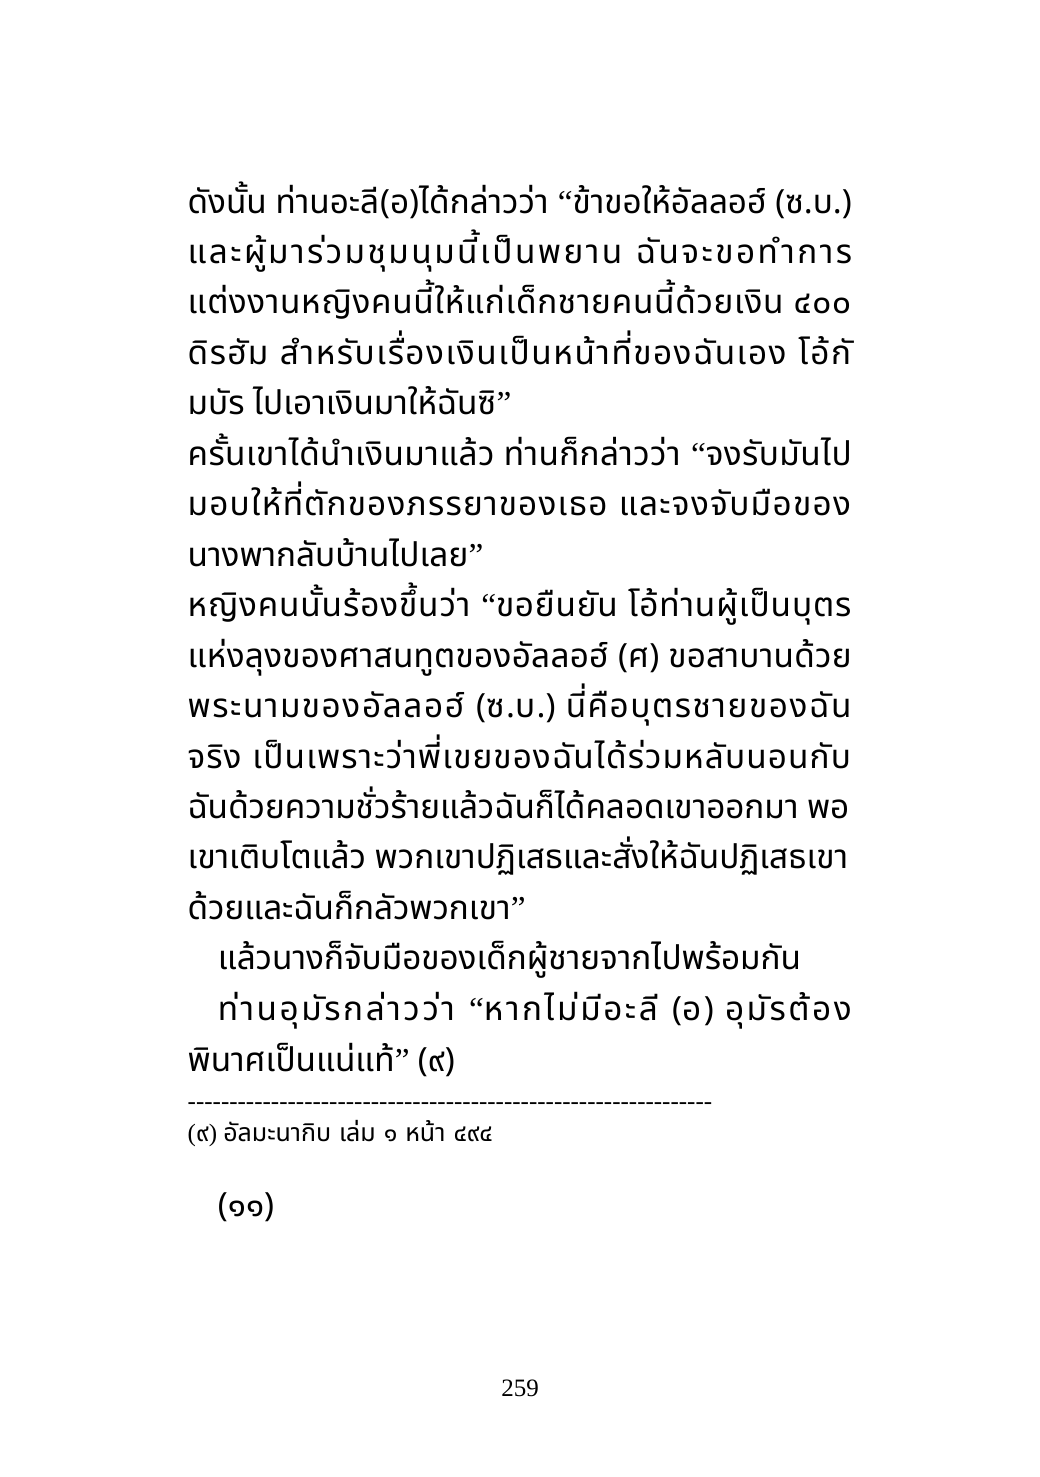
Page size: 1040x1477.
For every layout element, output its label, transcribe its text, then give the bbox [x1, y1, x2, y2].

text ดังนั้น ท่านอะลี(อ)ได้กล่าวว่า “ข้าขอให้อัลลอฮ์ (ซ.บ.) และผู้มาร่วมชุมนุมนี้เป็นพยาน ฉันจะขอทำการแต่งงานหญิงคนนี้ให้แก่เด็กชายคนนี้ด้วยเงิน ๔๐๐ ดิรฮัม สำหรับเรื่องเงินเป็นหน้าที่ของฉันเอง โอ้กัมบัร ไปเอาเงินมาให้ฉันซิ” [187, 177, 852, 430]
text ครั้นเขาได้นำเงินมาแล้ว ท่านก็กล่าวว่า “จงรับมันไปมอบให้ที่ตักของภรรยาของเธอ และจงจับมือของนางพากลับบ้านไปเลย” [187, 430, 852, 581]
text หญิงคนนั้นร้องขึ้นว่า “ขอยืนยัน โอ้ท่านผู้เป็นบุตรแห่งลุงของศาสนทูตของอัลลอฮ์ (ศ) ขอสาบานด้วยพระนามของอัลลอฮ์ (ซ.บ.) นี่คือบุตรชายของฉันจริง เป็นเพราะว่าพี่เขยของฉันได้ร่วมหลับนอนกับฉันด้วยความชั่วร้ายแล้วฉันก็ได้คลอดเขาออกมา พอเขาเติบโตแล้ว พวกเขาปฏิเสธและสั่งให้ฉันปฏิเสธเขาด้วยและฉันก็กลัวพวกเขา” [187, 581, 852, 934]
text --------------------------------------------------------------- [187, 1086, 852, 1115]
text แล้วนางก็จับมือของเด็กผู้ชายจากไปพร้อมกัน [187, 934, 852, 985]
text (๙) อัลมะนากิบ เล่ม ๑ หน้า ๔๙๔ [187, 1115, 852, 1152]
text (๑๑) [187, 1181, 852, 1232]
text ท่านอุมัรกล่าวว่า “หากไม่มีอะลี (อ) อุมัรต้องพินาศเป็นแน่แท้” (๙) [187, 985, 852, 1086]
